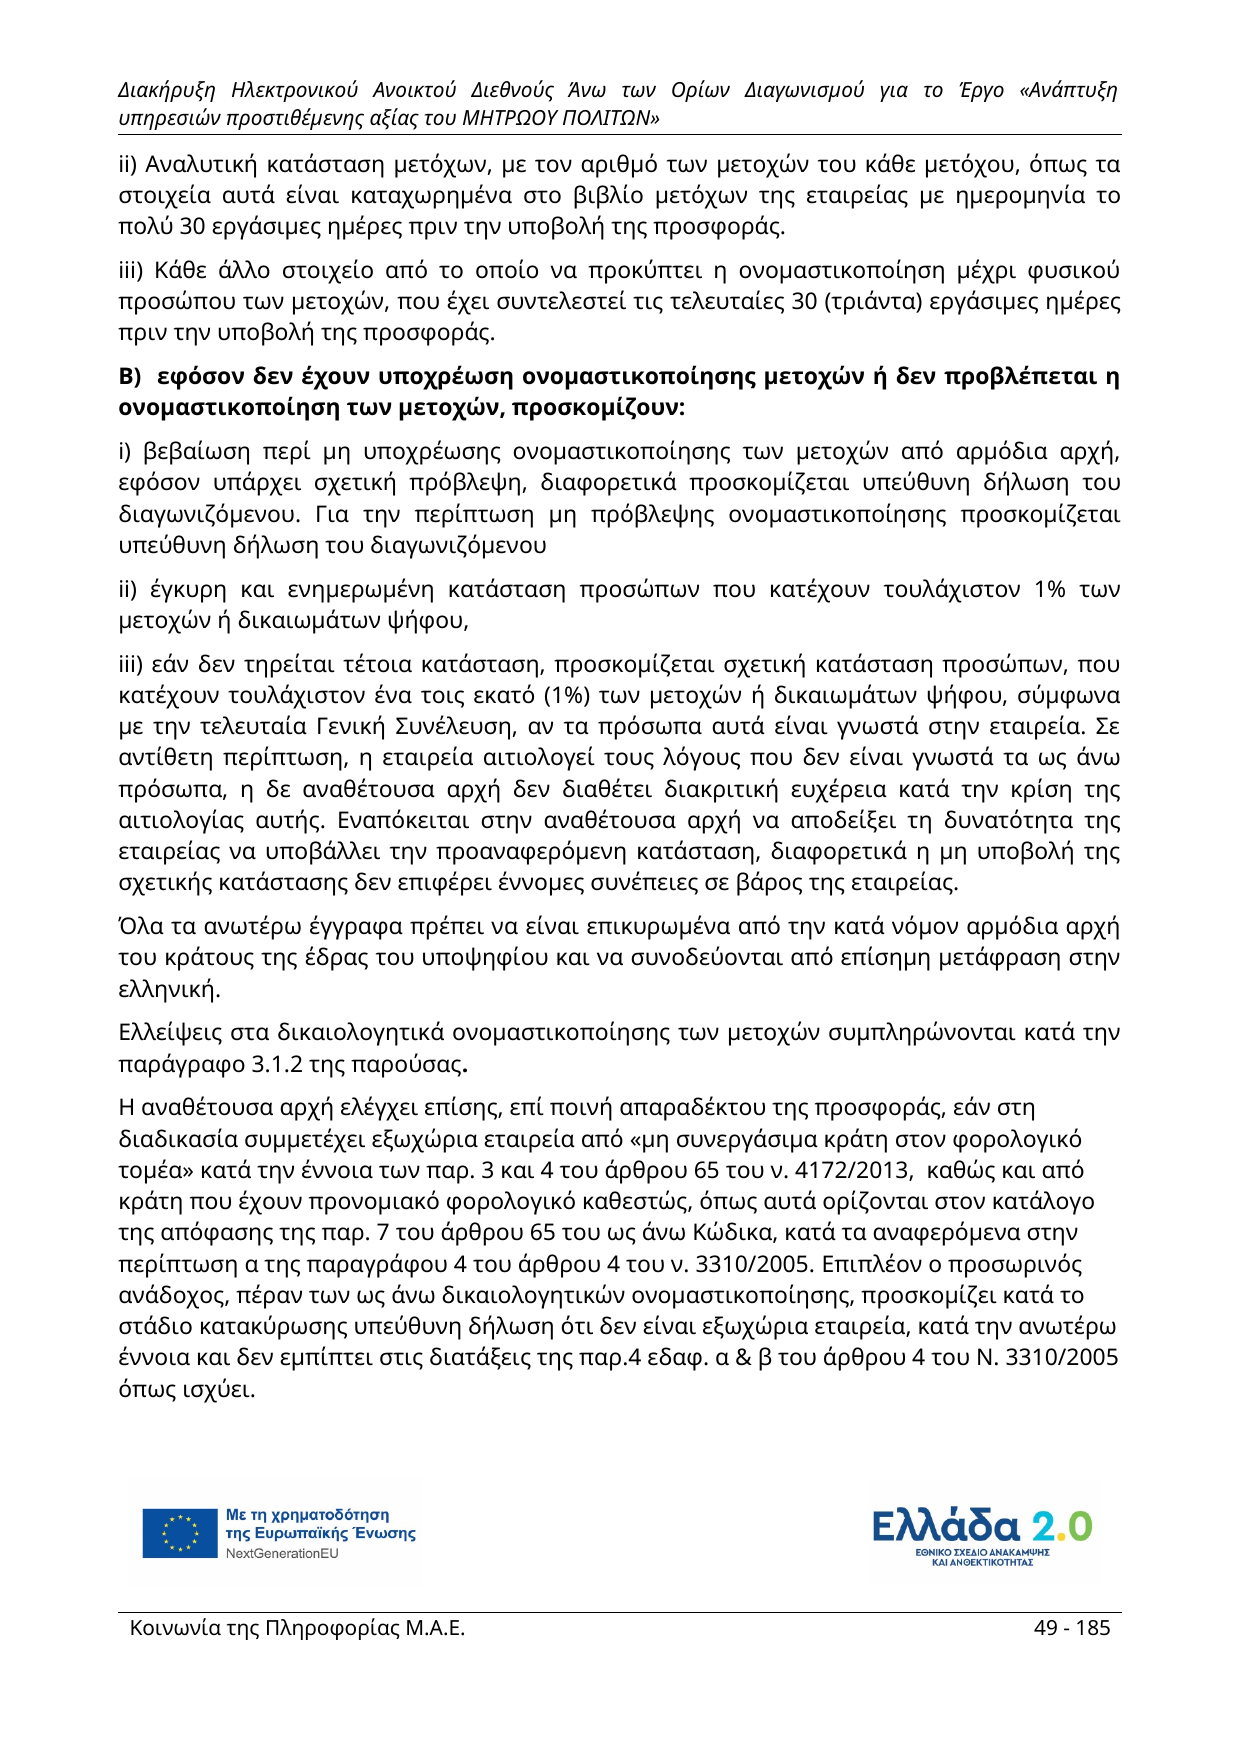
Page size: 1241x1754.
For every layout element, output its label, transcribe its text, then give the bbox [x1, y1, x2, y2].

text Β) εφόσον δεν έχουν υποχρέωση ονομαστικοποίησης μετοχών ή δεν προβλέπεται η ονομαστικοποίηση των μετοχών, προσκομίζουν: [118, 360, 1122, 422]
text iii) εάν δεν τηρείται τέτοια κατάσταση, προσκομίζεται σχετική κατάσταση προσώπων, που κατέχουν τουλάχιστον ένα τοις εκατό (1%) των μετοχών ή δικαιωμάτων ψήφου, σύμφωνα με την τελευταία Γενική Συνέλευση, αν τα πρόσωπα αυτά είναι γνωστά στην εταιρεία. Σε αντίθετη περίπτωση, η εταιρεία αιτιολογεί τους λόγους που δεν είναι γνωστά τα ως άνω πρόσωπα, η δε αναθέτουσα αρχή δεν διαθέτει διακριτική ευχέρεια κατά την κρίση της αιτιολογίας αυτής. Εναπόκειται στην αναθέτουσα αρχή να αποδείξει τη δυνατότητα της εταιρείας να υποβάλλει την προαναφερόμενη κατάσταση, διαφορετικά η μη υποβολή της σχετικής κατάστασης δεν επιφέρει έννομες συνέπειες σε βάρος της εταιρείας. [118, 647, 1122, 897]
text ii) Αναλυτική κατάσταση μετόχων, με τον αριθμό των μετοχών του κάθε μετόχου, όπως τα στοιχεία αυτά είναι καταχωρημένα στο βιβλίο μετόχων της εταιρείας με ημερομηνία το πολύ 30 εργάσιμες ημέρες πριν την υποβολή της προσφοράς. [118, 147, 1122, 241]
text Ελλείψεις στα δικαιολογητικά ονομαστικοποίησης των μετοχών συμπληρώνονται κατά την παράγραφο 3.1.2 της παρούσας. [118, 1016, 1122, 1079]
text Όλα τα ανωτέρω έγγραφα πρέπει να είναι επικυρωμένα από την κατά νόμον αρμόδια αρχή του κράτους της έδρας του υποψηφίου και να συνοδεύονται από επίσημη μετάφραση στην ελληνική. [118, 910, 1122, 1004]
text i) βεβαίωση περί μη υποχρέωσης ονομαστικοποίησης των μετοχών από αρμόδια αρχή, εφόσον υπάρχει σχετική πρόβλεψη, διαφορετικά προσκομίζεται υπεύθυνη δήλωση του διαγωνιζόμενου. Για την περίπτωση μη πρόβλεψης ονομαστικοποίησης προσκομίζεται υπεύθυνη δήλωση του διαγωνιζόμενου [118, 435, 1122, 560]
text ii) έγκυρη και ενημερωμένη κατάσταση προσώπων που κατέχουν τουλάχιστον 1% των μετοχών ή δικαιωμάτων ψήφου, [118, 572, 1122, 635]
picture [129, 1477, 422, 1587]
text iii) Κάθε άλλο στοιχείο από το οποίο να προκύπτει η ονομαστικοποίηση μέχρι φυσικού προσώπου των μετοχών, που έχει συντελεστεί τις τελευταίες 30 (τριάντα) εργάσιμες ημέρες πριν την υποβολή της προσφοράς. [118, 254, 1122, 347]
picture [869, 1481, 1101, 1583]
text Η αναθέτουσα αρχή ελέγχει επίσης, επί ποινή απαραδέκτου της προσφοράς, εάν στη διαδικασία συμμετέχει εξωχώρια εταιρεία από «μη συνεργάσιμα κράτη στον φορολογικό τομέα» κατά την έννοια των παρ. 3 και 4 του άρθρου 65 του ν. 4172/2013, καθώς και από κράτη που έχουν προνομιακό φορολογικό καθεστώς, όπως αυτά ορίζονται στον κατάλογο της απόφασης της παρ. 7 του άρθρου 65 του ως άνω Κώδικα, κατά τα αναφερόμενα στην περίπτωση α της παραγράφου 4 του άρθρου 4 του ν. 3310/2005. Επιπλέον ο προσωρινός ανάδοχος, πέραν των ως άνω δικαιολογητικών ονομαστικοποίησης, προσκομίζει κατά το στάδιο κατακύρωσης υπεύθυνη δήλωση ότι δεν είναι εξωχώρια εταιρεία, κατά την ανωτέρω έννοια και δεν εμπίπτει στις διατάξεις της παρ.4 εδαφ. α & β του άρθρου 4 του Ν. 3310/2005 όπως ισχύει. [118, 1091, 1122, 1435]
